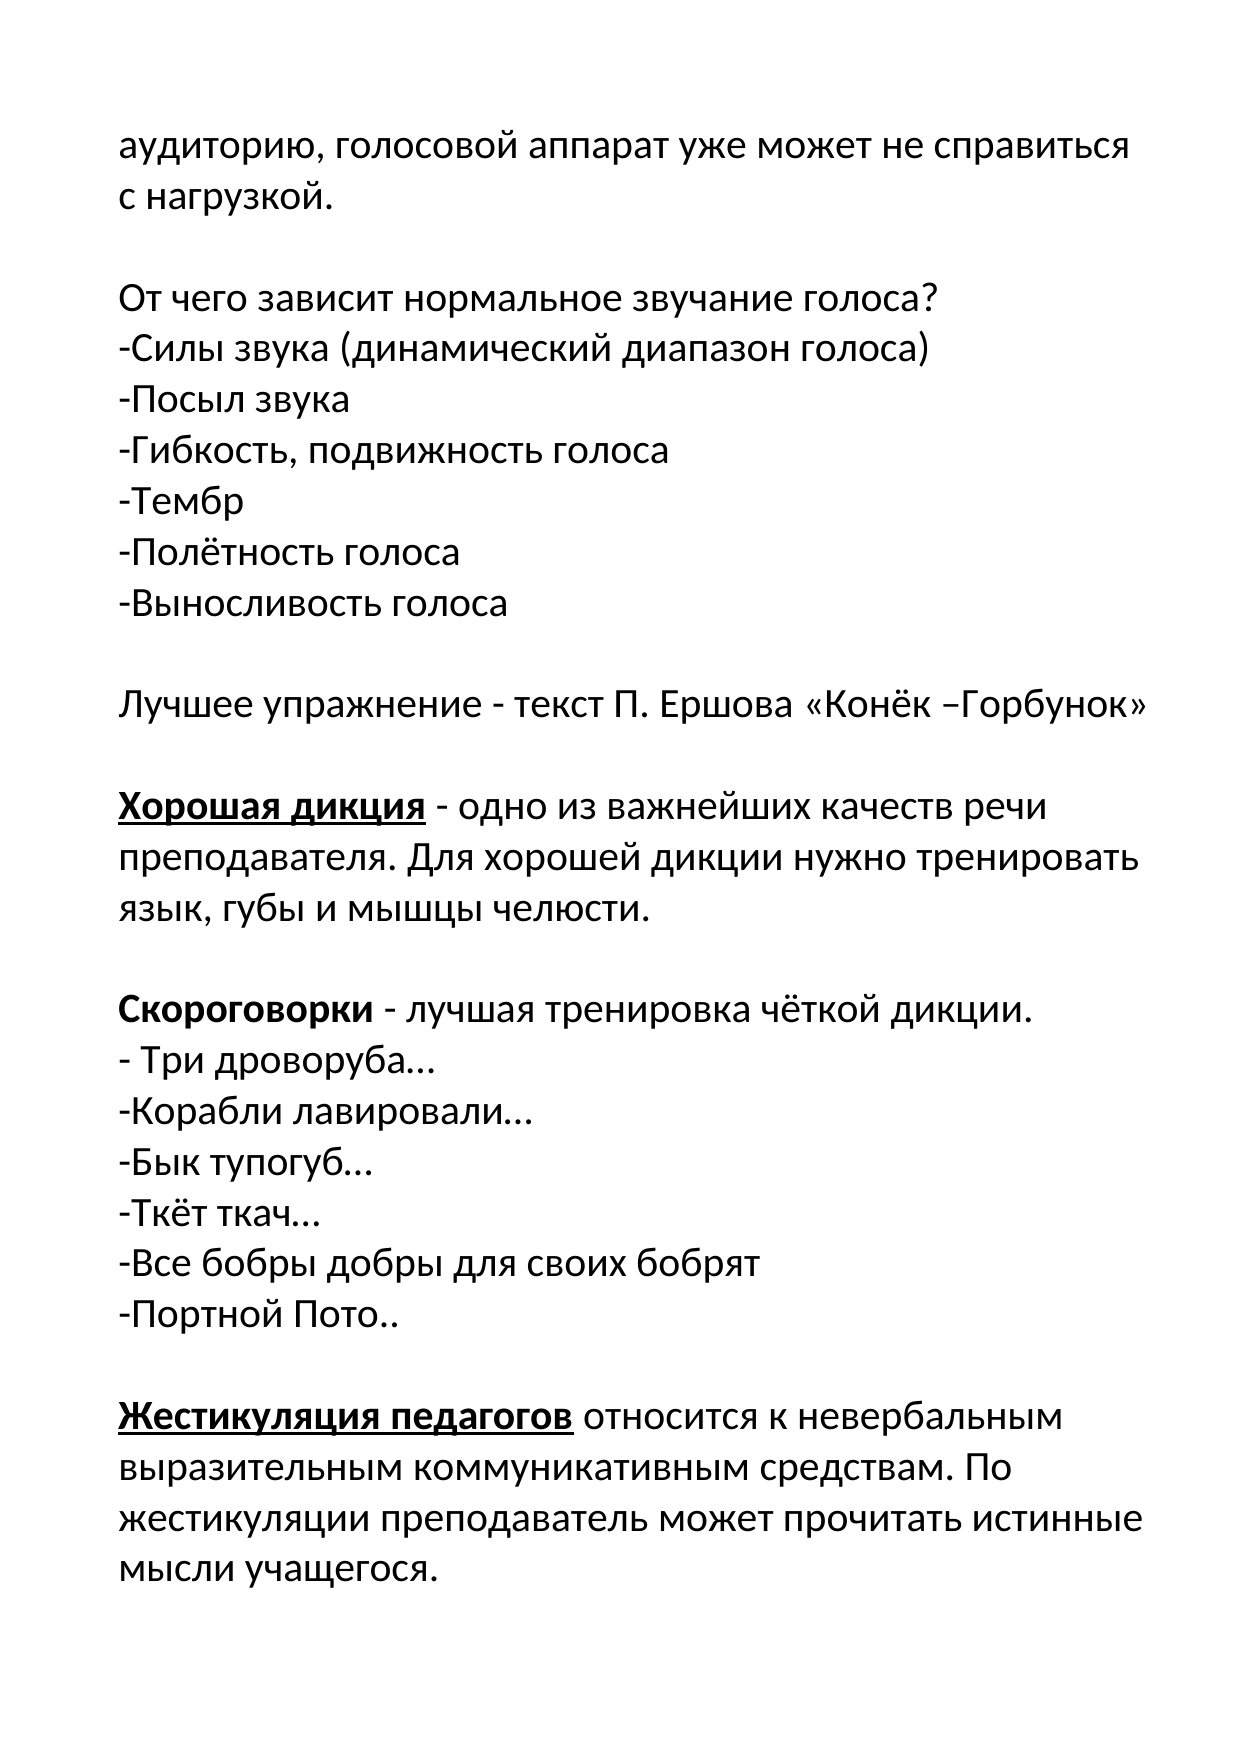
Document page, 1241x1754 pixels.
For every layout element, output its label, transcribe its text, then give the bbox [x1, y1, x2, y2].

text -Бык тупогуб… [118, 1135, 1152, 1186]
text -Силы звука (динамический диапазон голоса) [118, 321, 1152, 372]
text -Корабли лавировали… [118, 1084, 1152, 1135]
text Лучшее упражнение - текст П. Ершова «Конёк –Горбунок» [118, 677, 1152, 728]
text Скороговорки - лучшая тренировка чёткой дикции. [118, 982, 1152, 1033]
text -Ткёт ткач… [118, 1186, 1152, 1236]
text Хорошая дикция - одно из важнейших качеств речи преподавателя. Для хорошей дикции нужно тренировать язык, губы и мышцы челюсти. [118, 779, 1152, 931]
text -Портной Пото.. [118, 1287, 1152, 1338]
text Жестикуляция педагогов относится к невербальным выразительным коммуникативным средствам. По жестикуляции преподаватель может прочитать истинные мысли учащегося. [118, 1389, 1152, 1592]
text -Гибкость, подвижность голоса [118, 423, 1152, 474]
text -Полётность голоса [118, 525, 1152, 576]
text - Три дроворуба… [118, 1033, 1152, 1084]
text -Тембр [118, 474, 1152, 525]
text -Посыл звука [118, 372, 1152, 423]
text От чего зависит нормальное звучание голоса? [118, 271, 1152, 321]
text -Все бобры добры для своих бобрят [118, 1236, 1152, 1287]
text -Выносливость голоса [118, 576, 1152, 626]
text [118, 118, 1152, 220]
